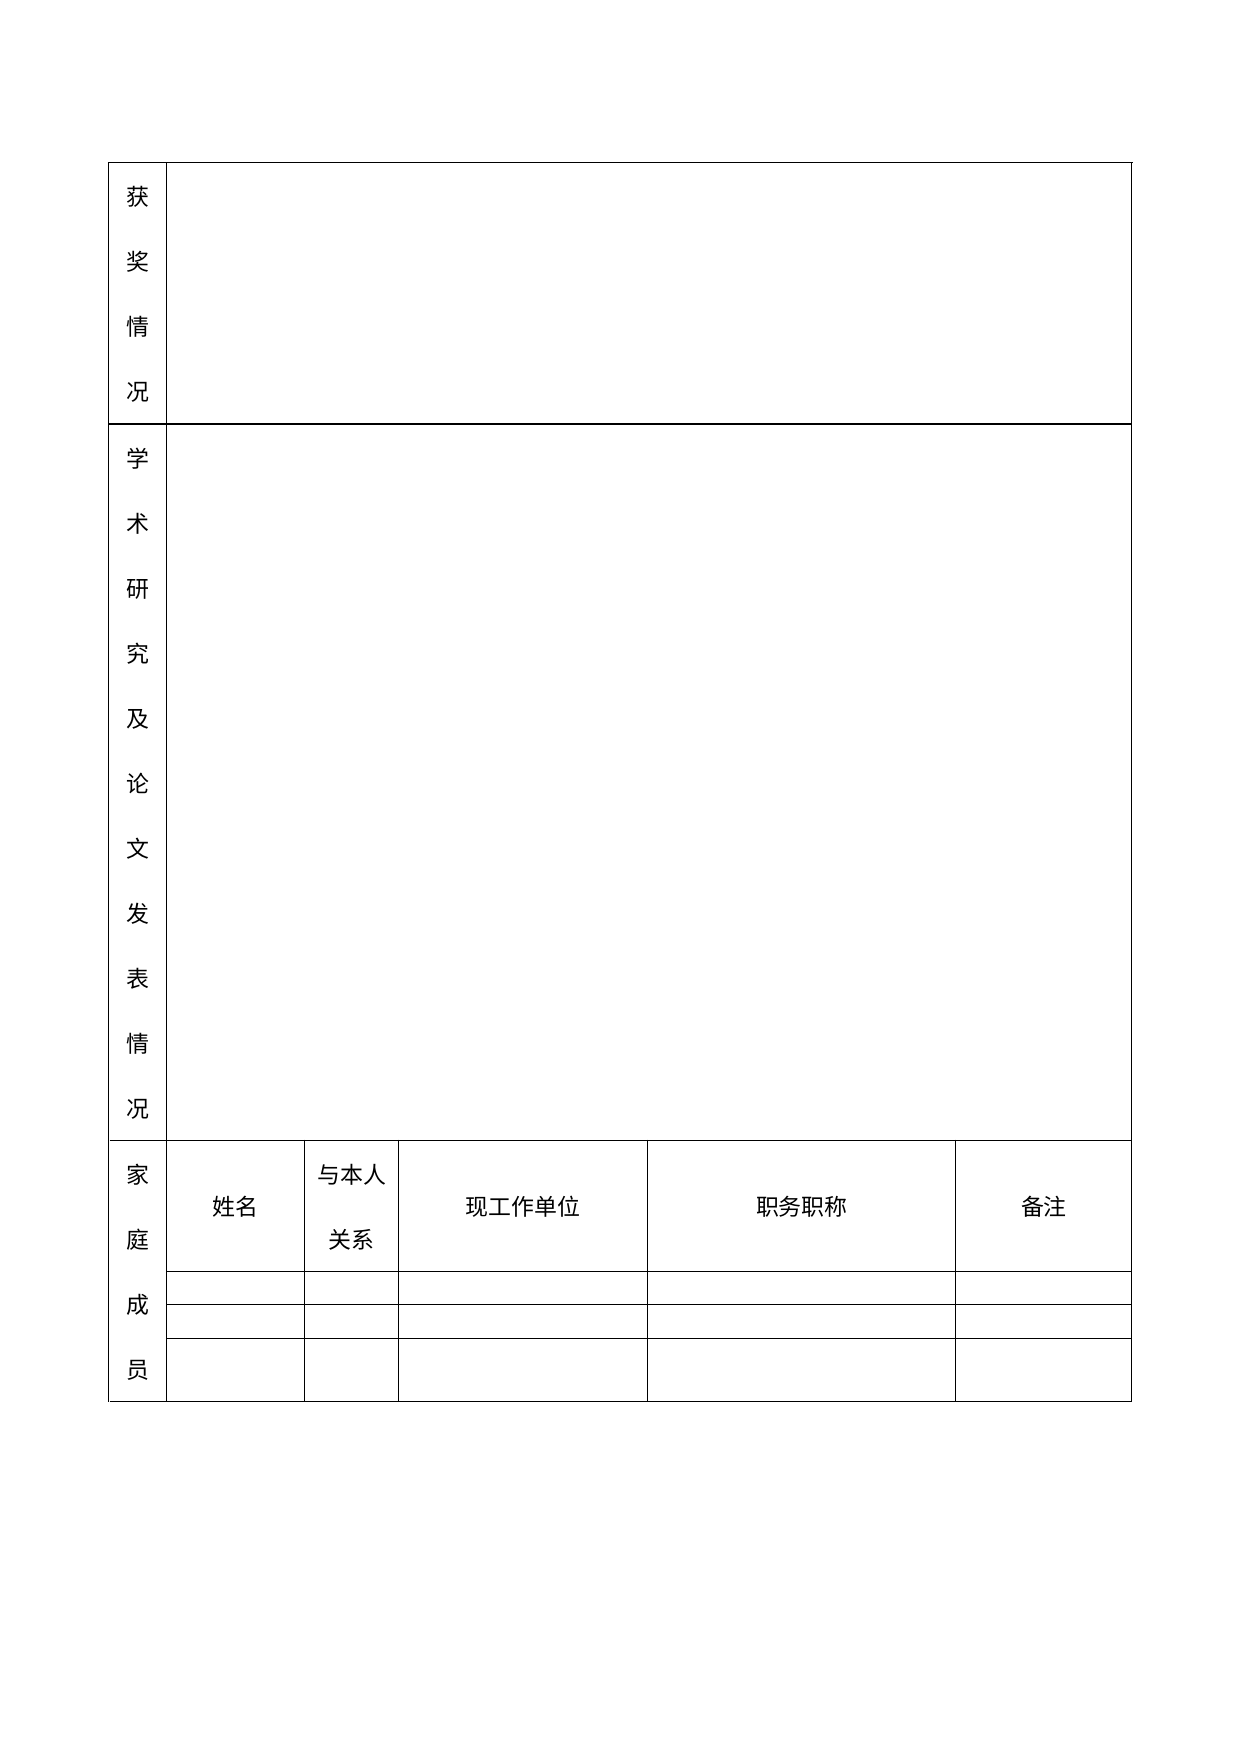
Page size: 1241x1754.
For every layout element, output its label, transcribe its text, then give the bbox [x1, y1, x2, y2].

table_cell [648, 1305, 955, 1338]
table_cell 获 奖 情 况 [109, 163, 166, 423]
table_cell [956, 1272, 1131, 1304]
table_cell 现工作单位 [399, 1141, 647, 1271]
table_cell [167, 425, 1131, 1139]
table_cell [399, 1339, 647, 1401]
table_cell 备注 [956, 1141, 1131, 1271]
table_cell [167, 1339, 304, 1401]
table_cell [648, 1339, 955, 1401]
table_cell 家 庭 成 员 [109, 1141, 166, 1401]
table_cell [305, 1272, 398, 1304]
table_cell 与本人关系 [305, 1141, 398, 1271]
table_cell 姓名 [167, 1141, 304, 1271]
table_cell 学 术 研 究 及 论 文 发 表 情 况 [109, 425, 166, 1139]
table_cell [648, 1272, 955, 1304]
table_cell [956, 1339, 1131, 1401]
table_cell [399, 1305, 647, 1338]
table_cell [305, 1305, 398, 1338]
table_cell [167, 1272, 304, 1304]
table_cell [167, 1305, 304, 1338]
table_cell [399, 1272, 647, 1304]
table_cell [167, 163, 1131, 423]
table_cell 职务职称 [648, 1141, 955, 1271]
table_cell [956, 1305, 1131, 1338]
table_cell [305, 1339, 398, 1401]
